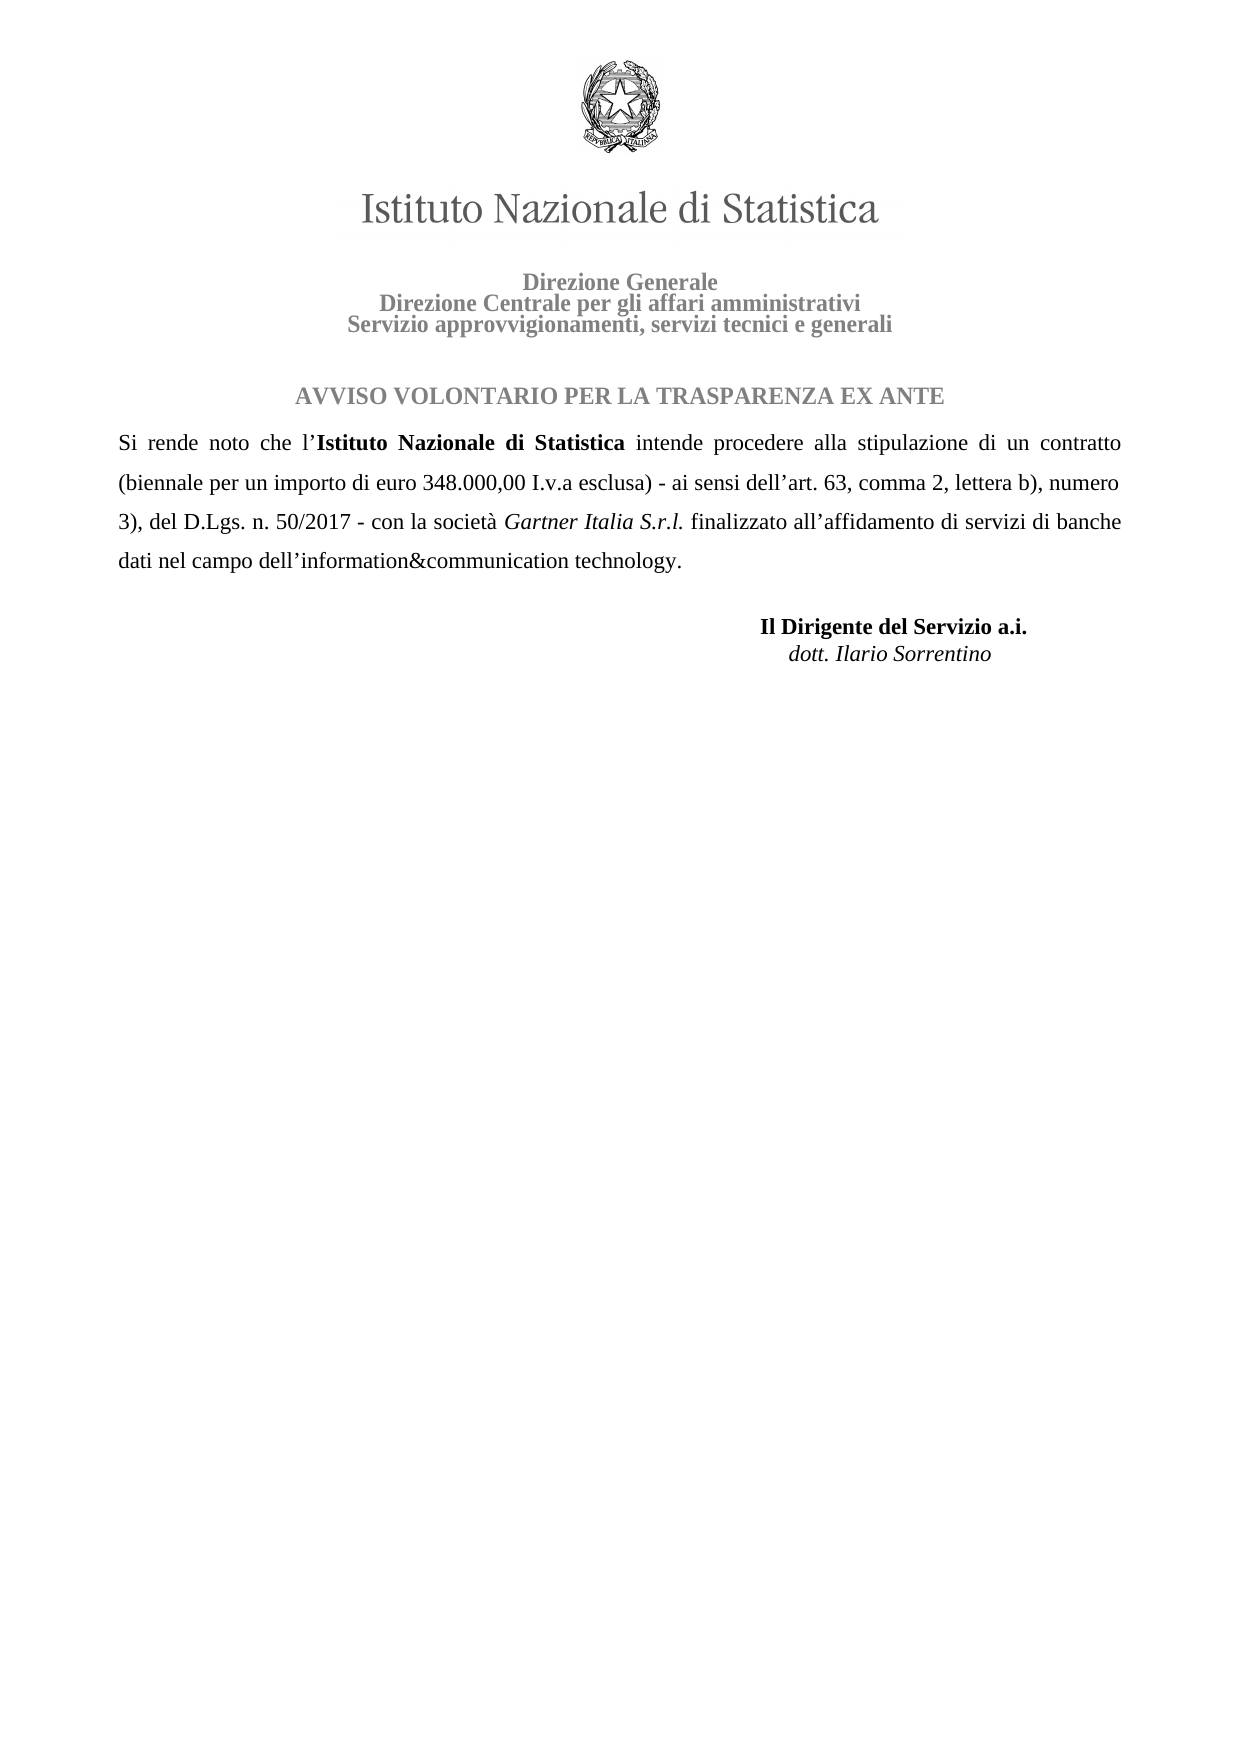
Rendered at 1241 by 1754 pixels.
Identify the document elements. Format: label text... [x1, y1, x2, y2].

text Direzione Centrale per gli affari amministrativi [118, 295, 630, 316]
picture [577, 59, 664, 155]
text Si rende noto che l’Istituto Nazionale di Statistica intende procedere alla stipulazione di un contratto (biennale per un importo di euro 348.000,00 I.v.a esclusa) - ai sensi dell’art. 63, comma 2, lettera b), numero 3), del D.Lgs. n. 50/2017 - con la società Gartner Italia S.r.l. finalizzato all’affidamento di servizi di banche dati nel campo dell’information&communication technology. [118, 429, 1122, 574]
text AVVISO VOLONTARIO PER LA TRASPARENZA EX ANTE [118, 387, 1122, 408]
text Direzione Centrale per gli affari amministrativi [627, 295, 1122, 316]
picture [335, 179, 905, 249]
text Servizio approvvigionamenti, servizi tecnici e generali [118, 316, 1122, 336]
text Direzione Generale [118, 274, 1122, 295]
text Il Dirigente del Servizio a.i. [118, 613, 1137, 640]
text dott. Ilario Sorrentino [118, 640, 1122, 666]
